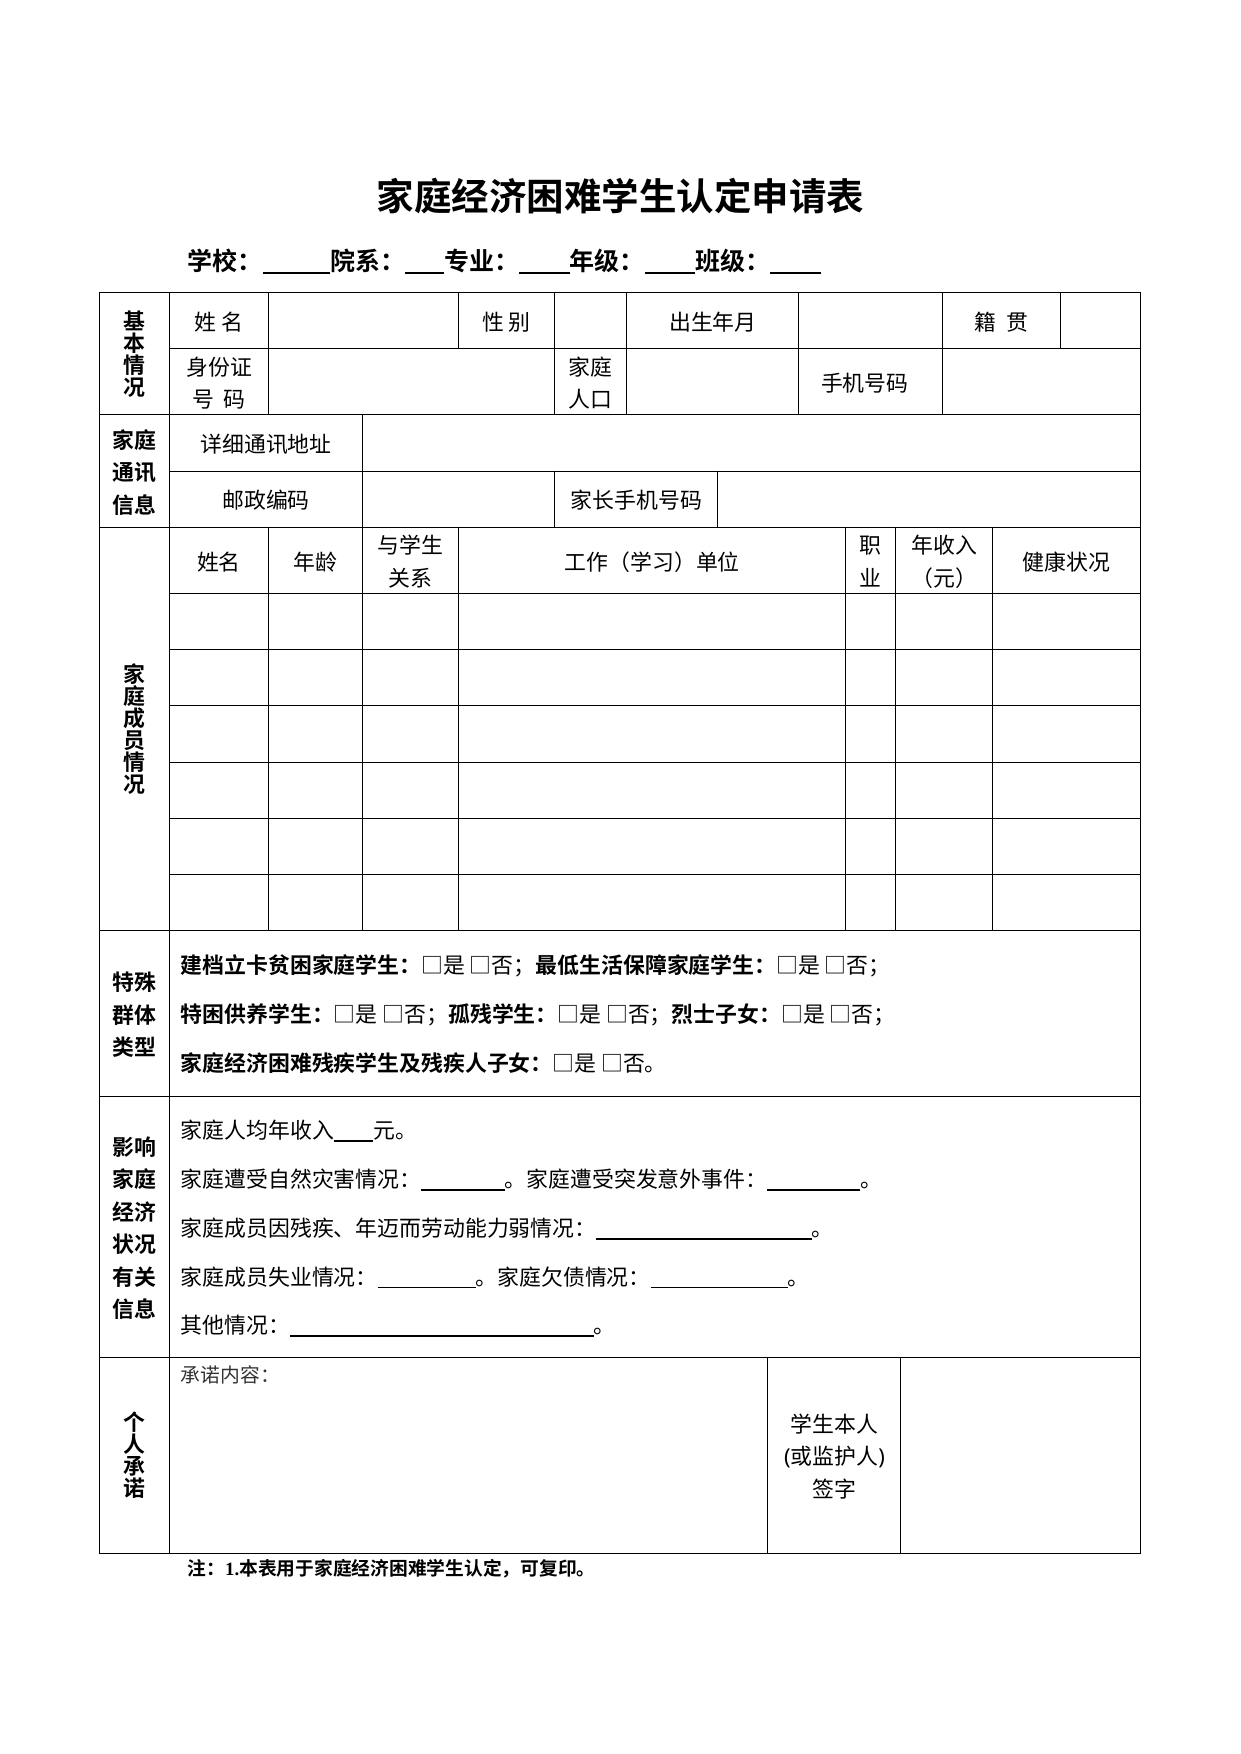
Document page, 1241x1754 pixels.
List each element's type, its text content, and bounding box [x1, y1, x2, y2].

table_cell [846, 875, 895, 930]
table_cell 详细通讯地址 [170, 415, 362, 471]
table_cell [896, 594, 992, 649]
table_header 出生年月 [627, 293, 798, 348]
table_cell [896, 706, 992, 762]
table_cell [993, 594, 1140, 649]
table_cell [170, 706, 268, 762]
table_cell 家庭成员情况 [100, 528, 169, 930]
table_cell [896, 650, 992, 705]
table_cell [993, 763, 1140, 818]
table_cell [363, 706, 458, 762]
table_cell 家庭人口 [555, 349, 626, 414]
table_cell [627, 349, 798, 414]
table_cell [269, 763, 362, 818]
text 家庭经济困难学生认定申请表 [187, 162, 1053, 227]
table_cell [846, 763, 895, 818]
table_cell [269, 349, 554, 414]
table_cell 工作（学习）单位 [459, 528, 845, 593]
table_header 基本情况 [100, 293, 169, 414]
table_cell [896, 819, 992, 874]
table_cell 家庭人均年收入 元。 家庭遭受自然灾害情况： 。家庭遭受突发意外事件： 。 家庭成员因残疾、年迈而劳动能力弱情况： 。 家庭成员失业情况： 。家庭欠债情况： 。 其他情况： 。 [170, 1097, 1140, 1357]
table_cell [846, 594, 895, 649]
table_cell [363, 650, 458, 705]
table_cell [718, 472, 1140, 527]
table_cell [459, 650, 845, 705]
table_cell [459, 875, 845, 930]
table_cell [943, 349, 1140, 414]
table_cell [269, 819, 362, 874]
table_cell [846, 706, 895, 762]
table_cell [993, 650, 1140, 705]
table_cell 家长手机号码 [555, 472, 717, 527]
table_cell 姓名 [170, 528, 268, 593]
table_cell [901, 1358, 1140, 1553]
table_cell 与学生 关系 [363, 528, 458, 593]
table_cell [363, 472, 554, 527]
table_cell 职业 [846, 528, 895, 593]
table_cell 健康状况 [993, 528, 1140, 593]
table_cell 承诺内容： [170, 1358, 767, 1553]
table_cell 手机号码 [799, 349, 942, 414]
table_cell [170, 875, 268, 930]
text 注：1.本表用于家庭经济困难学生认定，可复印。 [187, 1554, 1053, 1581]
table_cell [269, 594, 362, 649]
table_cell [846, 819, 895, 874]
table_cell [363, 594, 458, 649]
table_cell [363, 819, 458, 874]
table_cell [363, 763, 458, 818]
table_cell [363, 415, 1140, 471]
table_cell [846, 650, 895, 705]
table_header 籍 贯 [943, 293, 1060, 348]
table_cell 年收入（元） [896, 528, 992, 593]
table_cell [993, 819, 1140, 874]
table_cell 个人承诺 [100, 1358, 169, 1553]
table_cell [269, 650, 362, 705]
table_header [1061, 293, 1140, 348]
table_cell 年龄 [269, 528, 362, 593]
table_header 姓 名 [170, 293, 268, 348]
table_cell [363, 875, 458, 930]
table_cell [269, 875, 362, 930]
table_cell [170, 763, 268, 818]
table_cell 建档立卡贫困家庭学生：□是 □否；最低生活保障家庭学生：□是 □否； 特困供养学生：□是 □否；孤残学生：□是 □否；烈士子女：□是 □否； 家庭经济困难残疾学生及残疾人子女：□是 □否。 [170, 931, 1140, 1096]
text 学校： 院系： 专业： 年级： 班级： [187, 227, 1053, 292]
table_cell 特殊群体类型 [100, 931, 169, 1096]
table_cell [896, 763, 992, 818]
table_cell [459, 706, 845, 762]
table_cell [170, 819, 268, 874]
table_cell 影响家庭经济 状况有关信息 [100, 1097, 169, 1357]
table_cell [459, 819, 845, 874]
table_cell [170, 594, 268, 649]
table_cell [170, 650, 268, 705]
table_header [799, 293, 942, 348]
table_header [555, 293, 626, 348]
table_cell 学生本人(或监护人)签字 [768, 1358, 900, 1553]
table_cell 家庭通讯信息 [100, 415, 169, 527]
table_cell [993, 706, 1140, 762]
table_cell 邮政编码 [170, 472, 362, 527]
table_cell [459, 594, 845, 649]
table_cell [269, 706, 362, 762]
table_header [269, 293, 458, 348]
table_cell [896, 875, 992, 930]
table_cell 身份证号 码 [170, 349, 268, 414]
table_cell [459, 763, 845, 818]
table_header 性 别 [459, 293, 554, 348]
table_cell [993, 875, 1140, 930]
